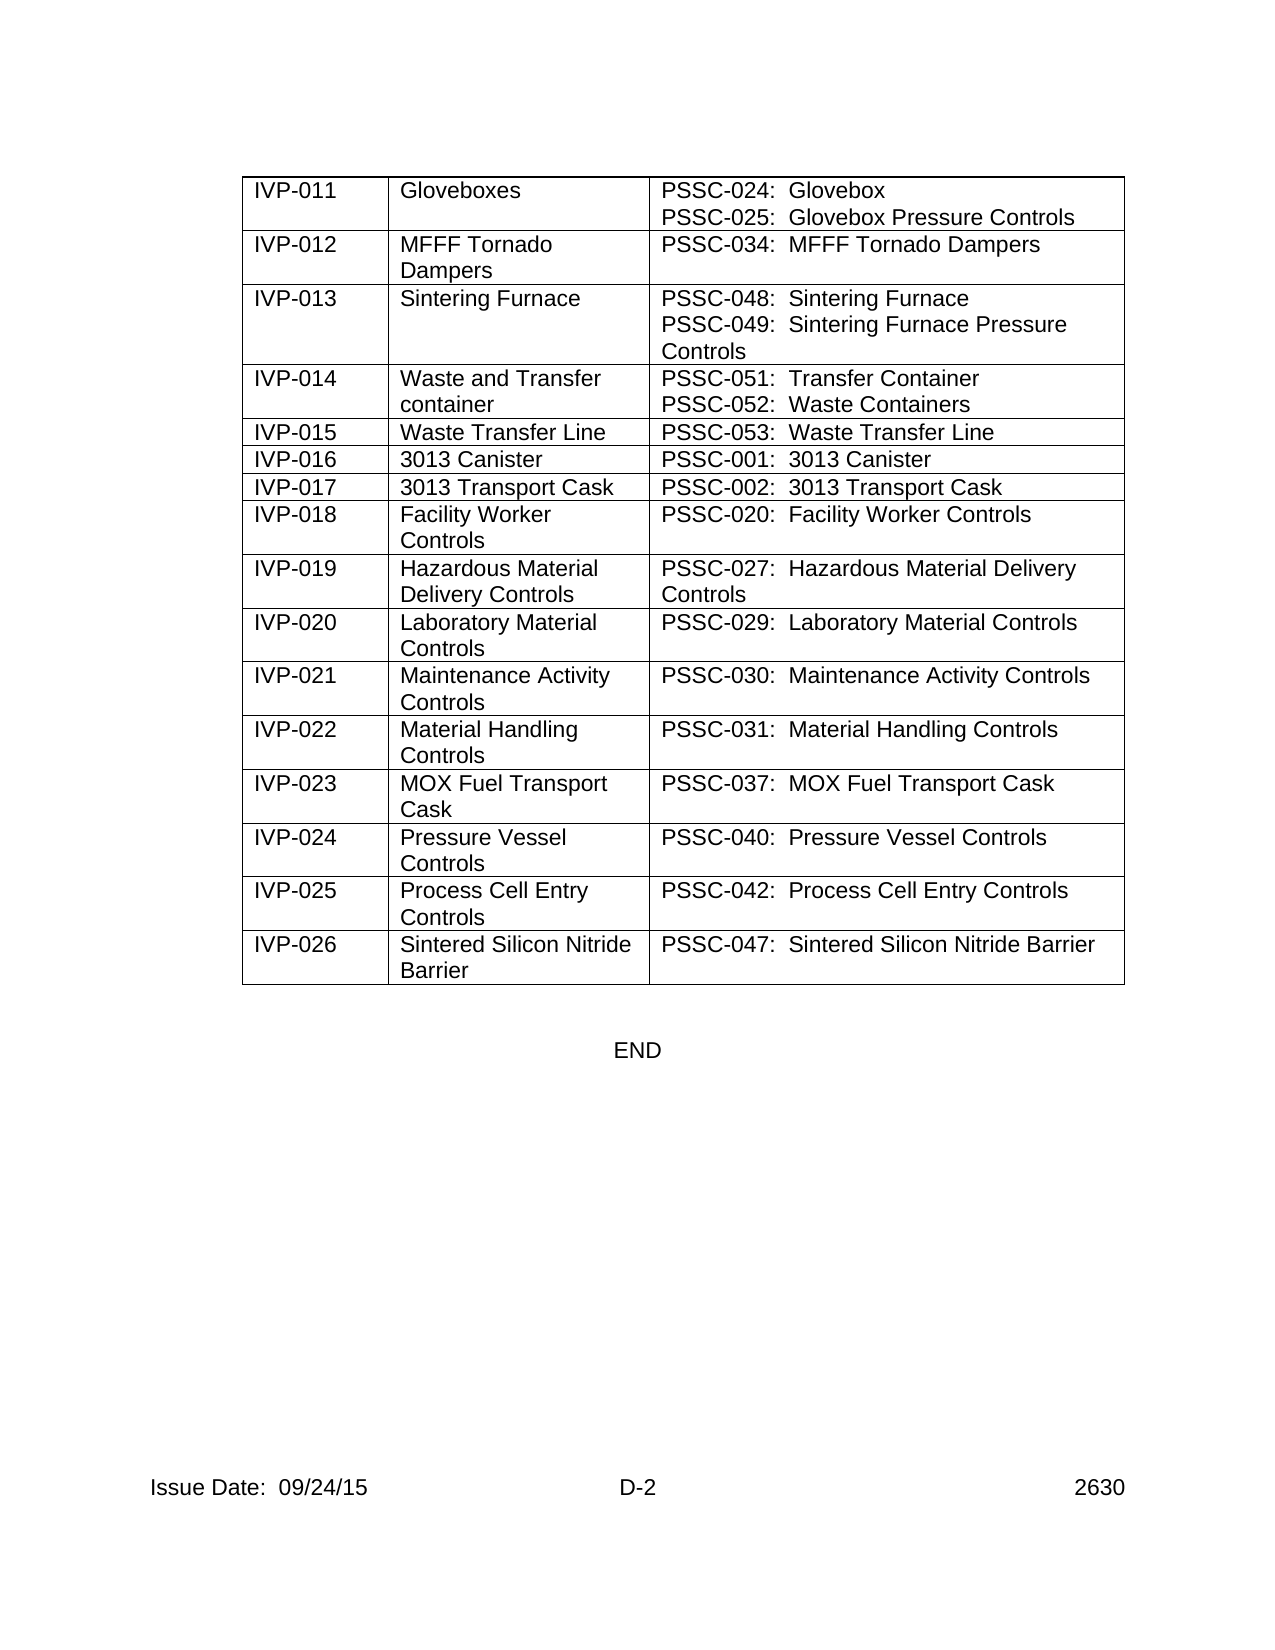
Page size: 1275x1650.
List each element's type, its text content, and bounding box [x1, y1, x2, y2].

table_cell MOX Fuel Transport Cask [389, 770, 649, 822]
table_header Gloveboxes [389, 178, 649, 230]
text END [150, 1037, 1125, 1064]
table_cell PSSC-037: MOX Fuel Transport Cask [650, 770, 1124, 822]
table_cell PSSC-042: Process Cell Entry Controls [650, 877, 1124, 930]
table_cell Waste Transfer Line [389, 419, 649, 445]
table_cell Hazardous Material Delivery Controls [389, 555, 649, 607]
table_cell IVP-016 [243, 446, 388, 472]
table_cell IVP-013 [243, 285, 388, 364]
table_cell PSSC-040: Pressure Vessel Controls [650, 824, 1124, 876]
table_cell IVP-026 [243, 931, 388, 984]
table_cell Waste and Transfer container [389, 365, 649, 418]
table_cell IVP-012 [243, 231, 388, 284]
table_cell 3013 Transport Cask [389, 474, 649, 500]
table_cell IVP-018 [243, 501, 388, 554]
table_cell Laboratory Material Controls [389, 609, 649, 661]
table_cell PSSC-002: 3013 Transport Cask [650, 474, 1124, 500]
table_cell IVP-022 [243, 716, 388, 769]
table_cell IVP-023 [243, 770, 388, 822]
table_cell Sintered Silicon Nitride Barrier [389, 931, 649, 984]
table_cell Material Handling Controls [389, 716, 649, 769]
table_cell IVP-014 [243, 365, 388, 418]
table_cell IVP-019 [243, 555, 388, 607]
table_cell Maintenance Activity Controls [389, 662, 649, 715]
table_cell IVP-020 [243, 609, 388, 661]
table_cell PSSC-027: Hazardous Material Delivery Controls [650, 555, 1124, 607]
table_cell Pressure Vessel Controls [389, 824, 649, 876]
table_header IVP-011 [243, 178, 388, 230]
table_cell IVP-024 [243, 824, 388, 876]
table_cell IVP-021 [243, 662, 388, 715]
table_cell PSSC-001: 3013 Canister [650, 446, 1124, 472]
table_cell PSSC-047: Sintered Silicon Nitride Barrier [650, 931, 1124, 984]
table_cell IVP-025 [243, 877, 388, 930]
table_cell PSSC-020: Facility Worker Controls [650, 501, 1124, 554]
table_cell IVP-015 [243, 419, 388, 445]
table_cell IVP-017 [243, 474, 388, 500]
table_cell PSSC-030: Maintenance Activity Controls [650, 662, 1124, 715]
table_cell MFFF Tornado Dampers [389, 231, 649, 284]
table_cell Facility Worker Controls [389, 501, 649, 554]
table_cell PSSC-048: Sintering Furnace PSSC-049: Sintering Furnace Pressure Controls [650, 285, 1124, 364]
table_cell 3013 Canister [389, 446, 649, 472]
table_cell Process Cell Entry Controls [389, 877, 649, 930]
table_header PSSC-024: Glovebox PSSC-025: Glovebox Pressure Controls [650, 178, 1124, 230]
table_cell PSSC-031: Material Handling Controls [650, 716, 1124, 769]
table_cell Sintering Furnace [389, 285, 649, 364]
table_cell PSSC-034: MFFF Tornado Dampers [650, 231, 1124, 284]
table_cell PSSC-051: Transfer Container PSSC-052: Waste Containers [650, 365, 1124, 418]
table_cell PSSC-053: Waste Transfer Line [650, 419, 1124, 445]
table_cell PSSC-029: Laboratory Material Controls [650, 609, 1124, 661]
